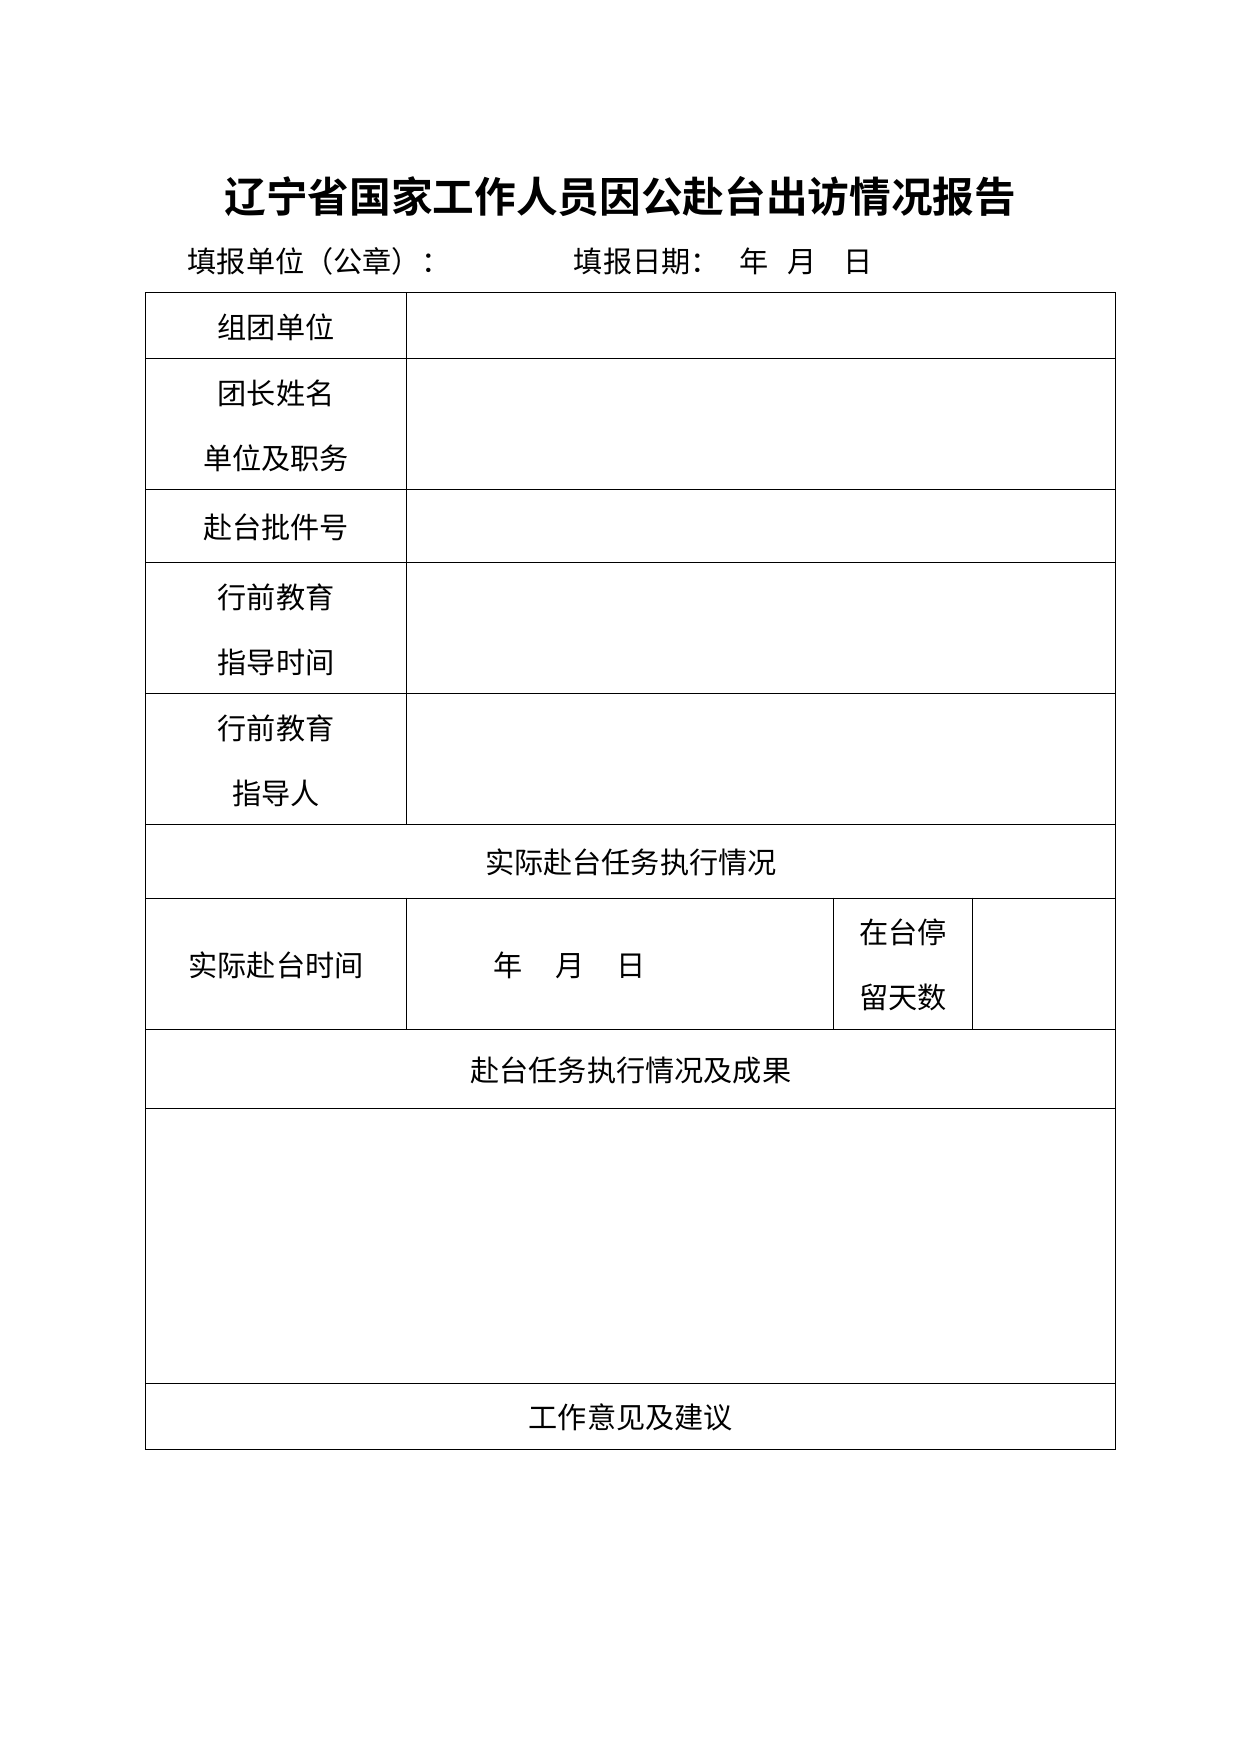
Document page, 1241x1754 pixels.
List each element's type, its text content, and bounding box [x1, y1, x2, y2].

table_cell 行前教育 指导人 [146, 694, 406, 824]
table_cell [407, 694, 1115, 824]
text 填报单位（公章）： 填报日期： 年 月 日 [187, 227, 1053, 292]
table_cell [407, 563, 1115, 693]
table_cell 赴台批件号 [146, 490, 406, 562]
table_header 组团单位 [146, 293, 406, 358]
table_cell [146, 1109, 1115, 1382]
table_cell 在台停 留天数 [834, 899, 972, 1028]
table_cell [407, 359, 1115, 489]
table_cell 年 月 日 [407, 899, 833, 1028]
table_header [407, 293, 1115, 358]
table_cell 实际赴台时间 [146, 899, 406, 1028]
table_cell 团长姓名 单位及职务 [146, 359, 406, 489]
text 辽宁省国家工作人员因公赴台出访情况报告 [187, 162, 1053, 227]
table_cell 赴台任务执行情况及成果 [146, 1030, 1115, 1108]
table_cell [973, 899, 1115, 1028]
table_cell 行前教育 指导时间 [146, 563, 406, 693]
table_cell 实际赴台任务执行情况 [146, 825, 1115, 897]
table_cell [407, 490, 1115, 562]
table_cell 工作意见及建议 [146, 1384, 1115, 1449]
